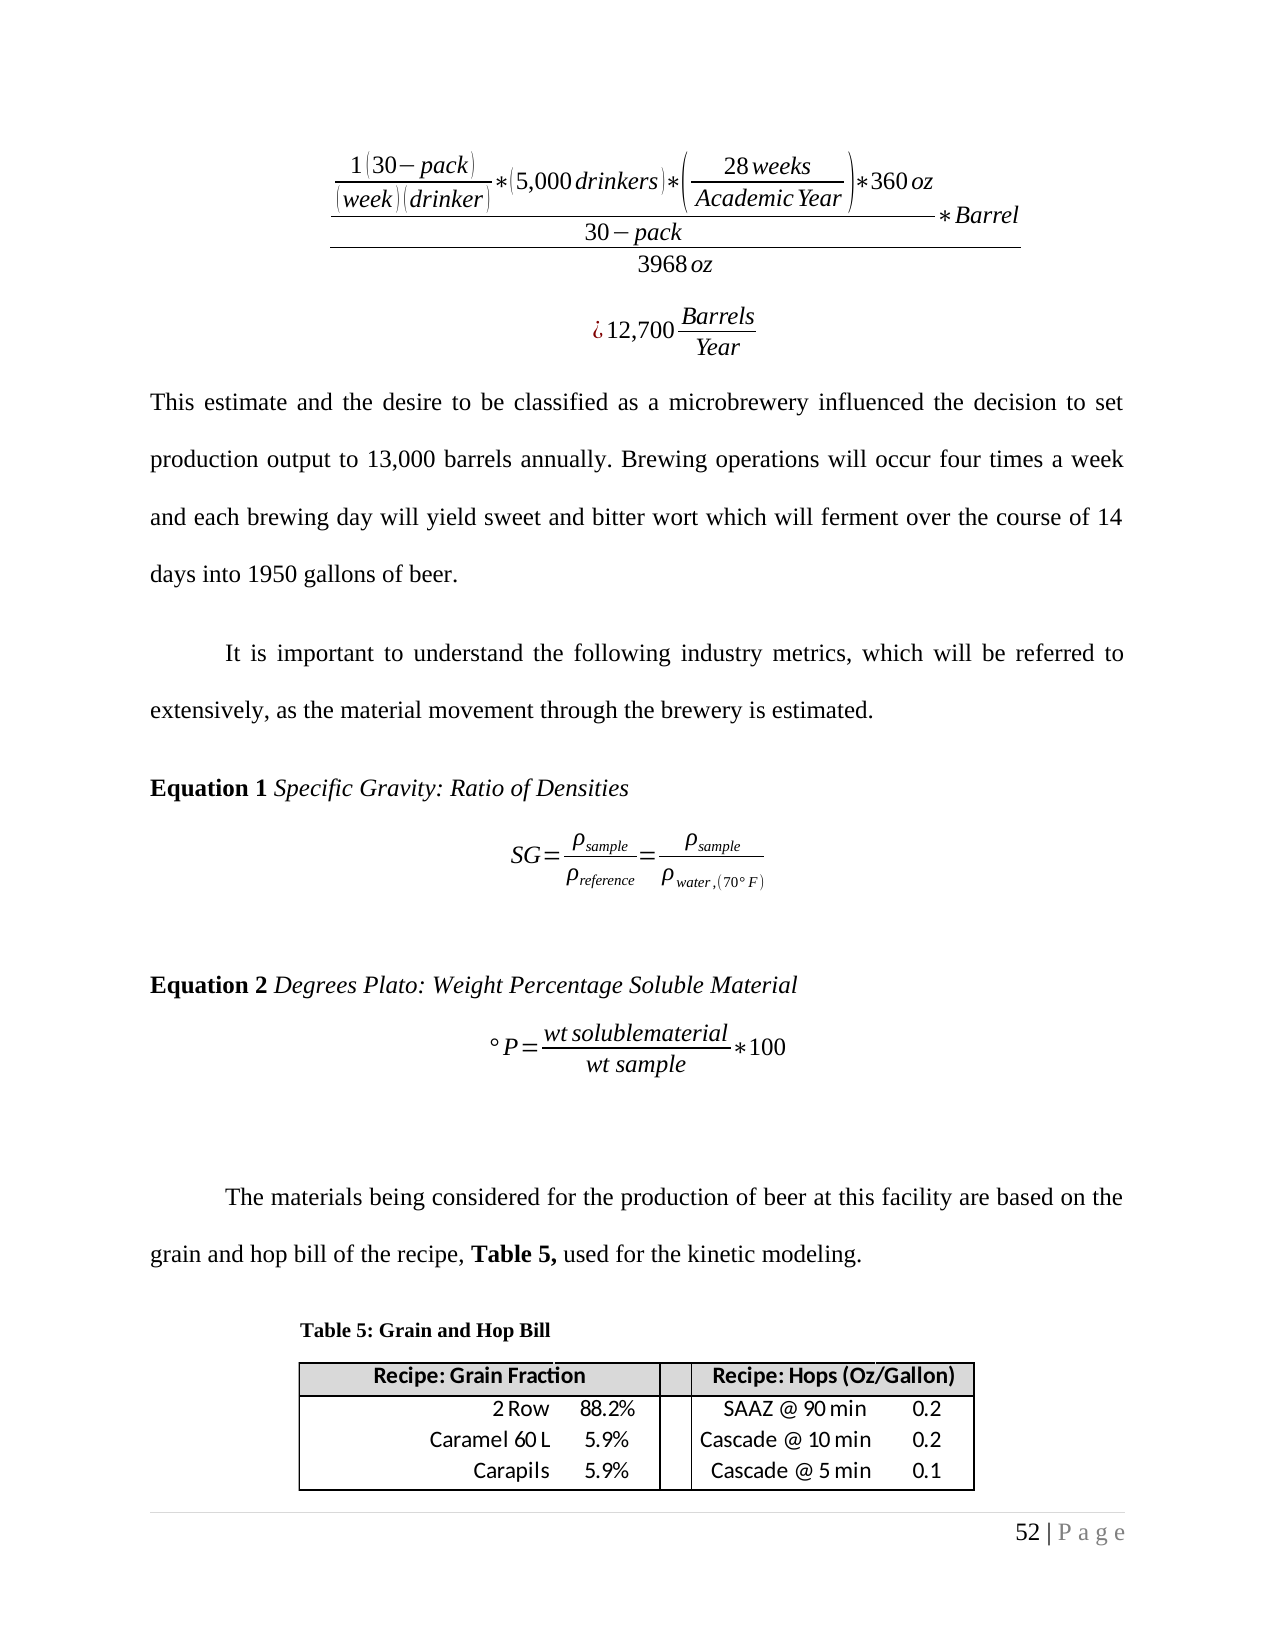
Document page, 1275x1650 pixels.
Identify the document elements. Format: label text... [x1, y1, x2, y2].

text Table 5: Grain and Hop Bill [300, 1317, 1125, 1342]
text The materials being considered for the production of beer at this facility are based on the grain and hop bill of the recipe, Table 5, used for the kinetic modeling. [150, 1182, 1125, 1268]
text This estimate and the desire to be classified as a microbrewery influenced the decision to set production output to 13,000 barrels annually. Brewing operations will occur four times a week and each brewing day will yield sweet and bitter wort which will ferment over the course of 14 days into 1950 gallons of beer. [150, 387, 1125, 588]
text It is important to understand the following industry metrics, which will be referred to extensively, as the material movement through the brewery is estimated. [150, 638, 1125, 724]
